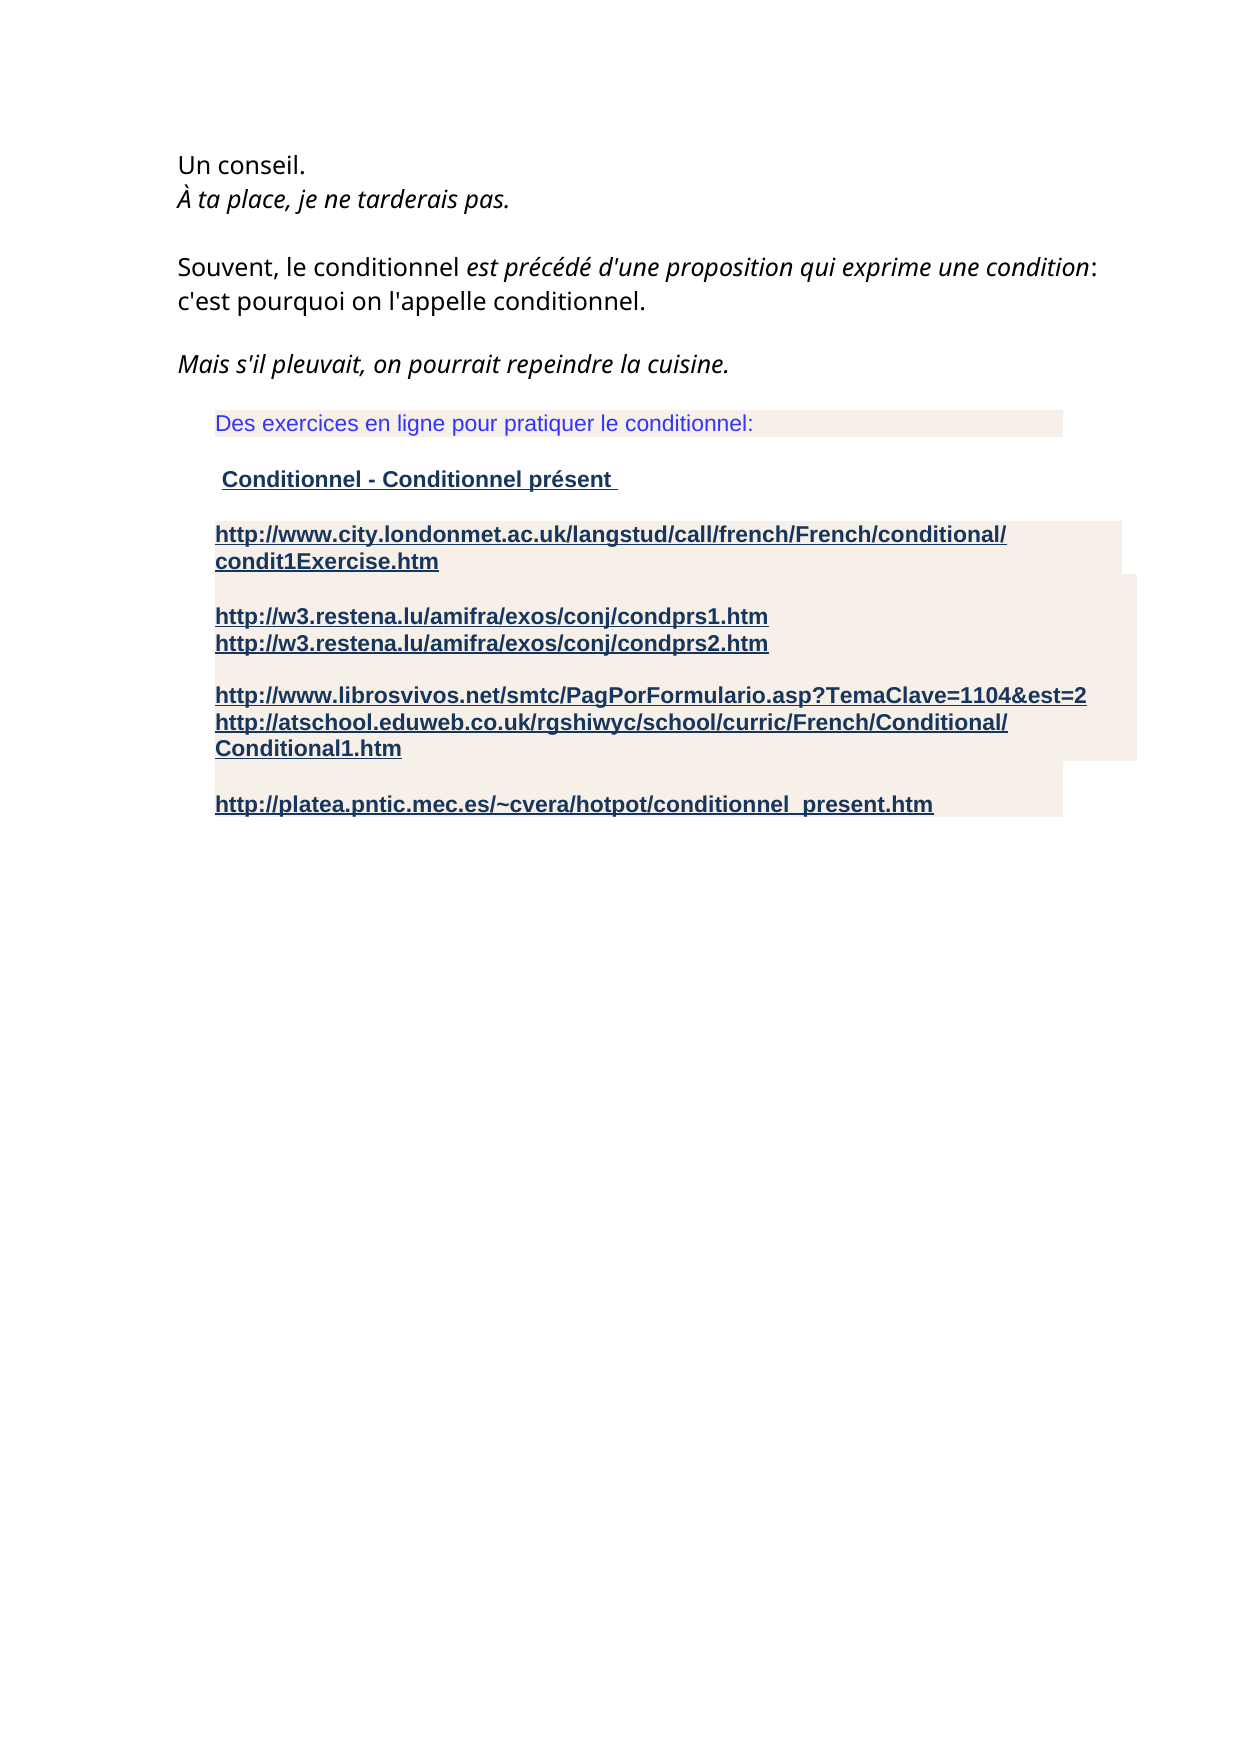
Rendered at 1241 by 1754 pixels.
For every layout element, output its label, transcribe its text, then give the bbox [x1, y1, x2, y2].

text Mais s'il pleuvait, on pourrait repeindre la cuisine. [177, 347, 1063, 381]
text Souvent, le conditionnel est précédé d'une proposition qui exprime une condition: [177, 250, 1122, 284]
text Des exercices en ligne pour pratiquer le conditionnel: [215, 410, 1063, 437]
text http://platea.pntic.mec.es/~cvera/hotpot/conditionnel_present.htm [215, 791, 1063, 817]
text À ta place, je ne tarderais pas. [177, 182, 1063, 216]
text c'est pourquoi on l'appelle conditionnel. [177, 284, 1063, 318]
text http://www.city.londonmet.ac.uk/langstud/call/french/French/conditional/condit1Exercise.htm [215, 521, 1122, 574]
text http://w3.restena.lu/amifra/exos/conj/condprs1.htm http://w3.restena.lu/amifra/exos/conj/condprs2.htm http://www.librosvivos.net/smtc/PagPorFormulario.asp?TemaClave=1104&est=2 http://atschool.eduweb.co.uk/rgshiwyc/school/curric/French/Conditional/Conditional1.htm [215, 603, 1137, 761]
text Conditionnel - Conditionnel présent [222, 466, 1063, 492]
text Un conseil. [177, 148, 1063, 182]
